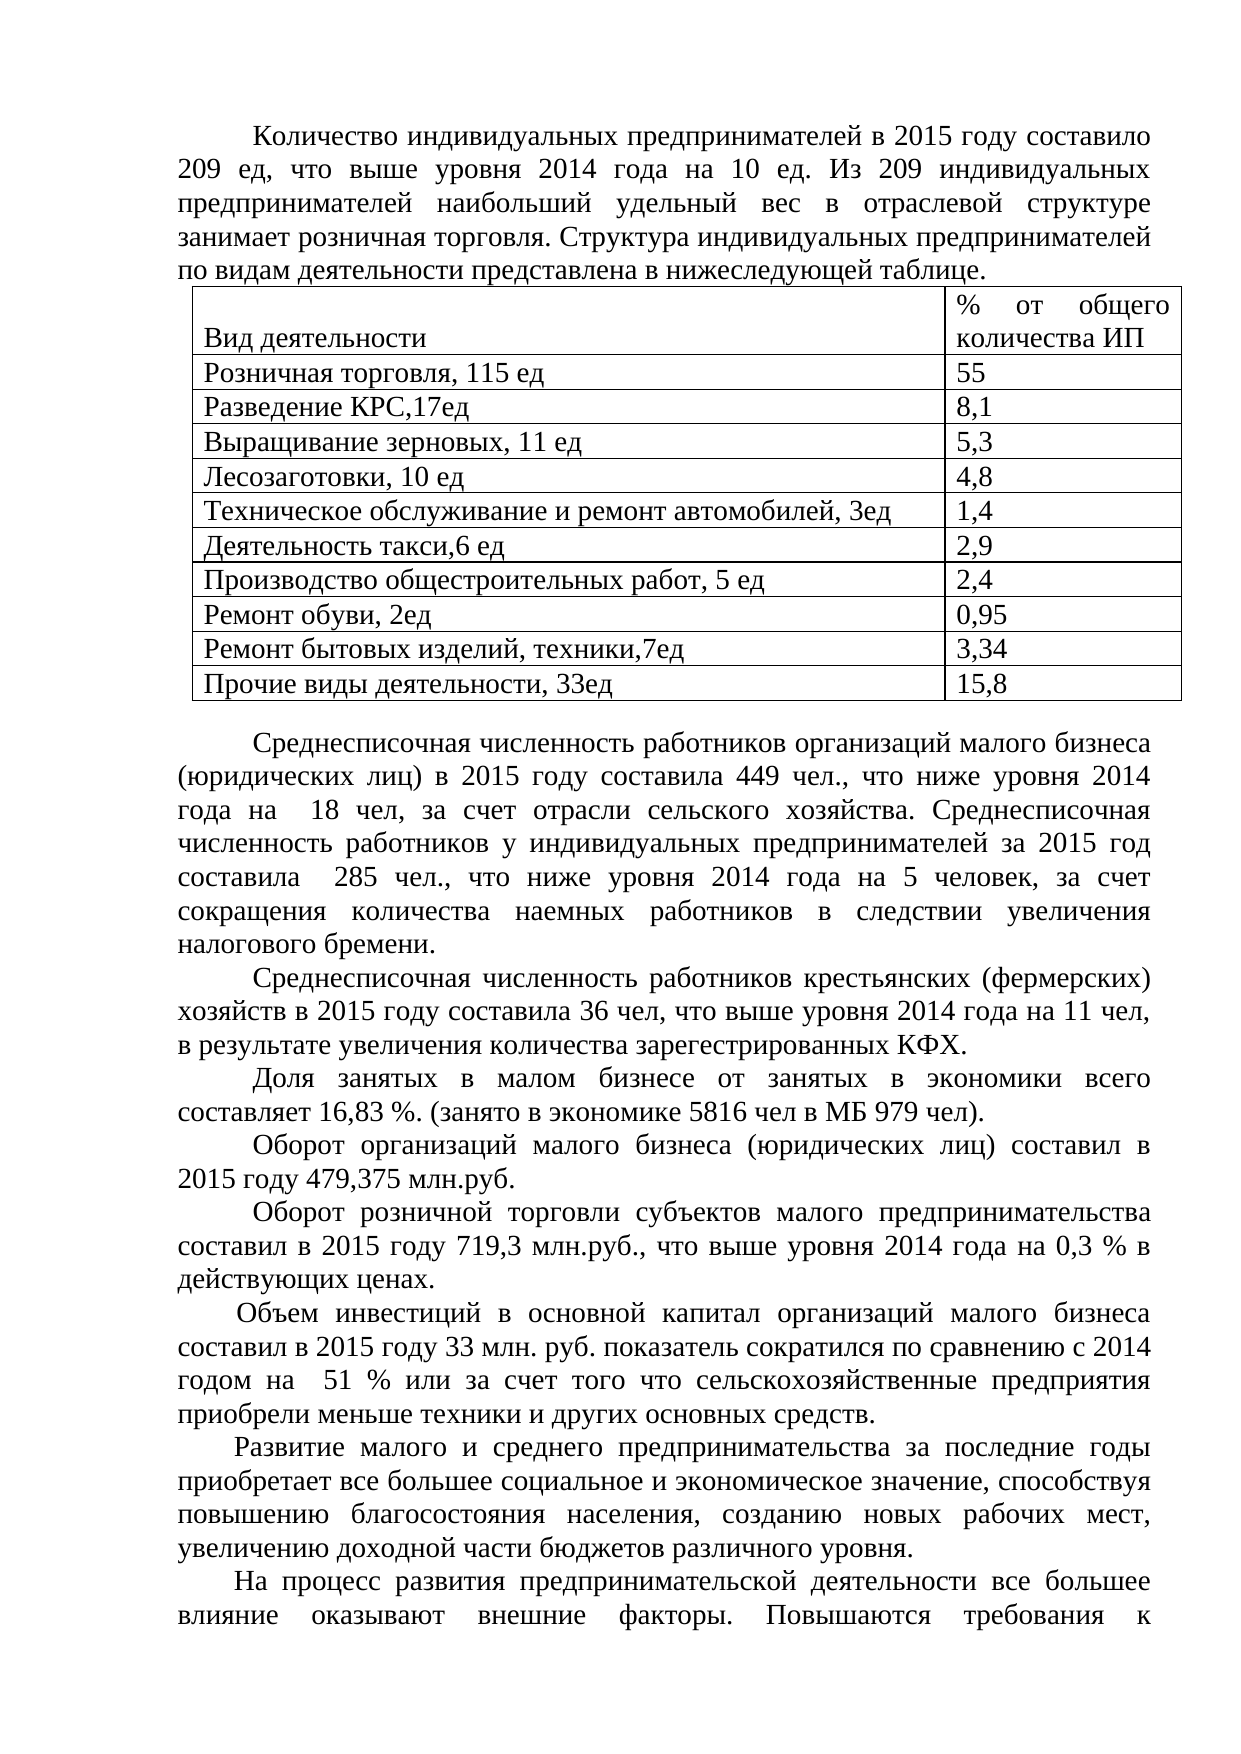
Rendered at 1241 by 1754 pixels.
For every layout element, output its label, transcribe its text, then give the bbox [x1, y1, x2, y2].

table_cell Прочие виды деятельности, 33ед [193, 666, 944, 700]
table_cell Выращивание зерновых, 11 ед [193, 424, 944, 458]
text Среднесписочная численность работников крестьянских (фермерских) хозяйств в 2015 году составила 36 чел, что выше уровня 2014 года на 11 чел, в результате увеличения количества зарегестрированных КФХ. [177, 960, 1152, 1060]
text Доля занятых в малом бизнесе от занятых в экономики всего составляет 16,83 %. (занято в экономике 5816 чел в МБ 979 чел). [177, 1060, 1152, 1127]
text Развитие малого и среднего предпринимательства за последние годы приобретает все большее социальное и экономическое значение, способствуя повышению благосостояния населения, созданию новых рабочих мест, увеличению доходной части бюджетов различного уровня. [177, 1429, 1152, 1563]
table_cell 5,3 [946, 424, 1181, 458]
table_cell Ремонт обуви, 2ед [193, 597, 944, 631]
table_cell 4,8 [946, 459, 1181, 492]
table_cell Ремонт бытовых изделий, техники,7ед [193, 632, 944, 665]
table_header Вид деятельности [193, 287, 944, 354]
table_cell 8,1 [946, 390, 1181, 423]
table_cell 3,34 [946, 632, 1181, 665]
table_cell 55 [946, 355, 1181, 388]
table_header % от общего количества ИП [946, 287, 1181, 354]
text Объем инвестиций в основной капитал организаций малого бизнеса составил в 2015 году 33 млн. руб. показатель сократился по сравнению с 2014 годом на 51 % или за счет того что сельскохозяйственные предприятия приобрели меньше техники и других основных средств. [177, 1295, 1152, 1429]
table_cell Деятельность такси,6 ед [193, 528, 944, 561]
table_cell Розничная торговля, 115 ед [193, 355, 944, 388]
table_cell 0,95 [946, 597, 1181, 631]
table_cell 2,9 [946, 528, 1181, 561]
table_cell 15,8 [946, 666, 1181, 700]
table_cell 1,4 [946, 493, 1181, 527]
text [177, 1563, 1152, 1631]
text Среднесписочная численность работников организаций малого бизнеса (юридических лиц) в 2015 году составила 449 чел., что ниже уровня 2014 года на 18 чел, за счет отрасли сельского хозяйства. Среднесписочная численность работников у индивидуальных предпринимателей за 2015 год составила 285 чел., что ниже уровня 2014 года на 5 человек, за счет сокращения количества наемных работников в следствии увеличения налогового бремени. [177, 725, 1152, 960]
text Количество индивидуальных предпринимателей в 2015 году составило 209 ед, что выше уровня 2014 года на 10 ед. Из 209 индивидуальных предпринимателей наибольший удельный вес в отраслевой структуре занимает розничная торговля. Структура индивидуальных предпринимателей по видам деятельности представлена в нижеследующей таблице. [177, 118, 1152, 286]
table_cell Производство общестроительных работ, 5 ед [193, 563, 944, 596]
table_cell Техническое обслуживание и ремонт автомобилей, 3ед [193, 493, 944, 527]
table_cell 2,4 [946, 563, 1181, 596]
table_cell Разведение КРС,17ед [193, 390, 944, 423]
text Оборот розничной торговли субъектов малого предпринимательства составил в 2015 году 719,3 млн.руб., что выше уровня 2014 года на 0,3 % в действующих ценах. [177, 1194, 1152, 1295]
text Оборот организаций малого бизнеса (юридических лиц) составил в 2015 году 479,375 млн.руб. [177, 1127, 1152, 1194]
table_cell Лесозаготовки, 10 ед [193, 459, 944, 492]
